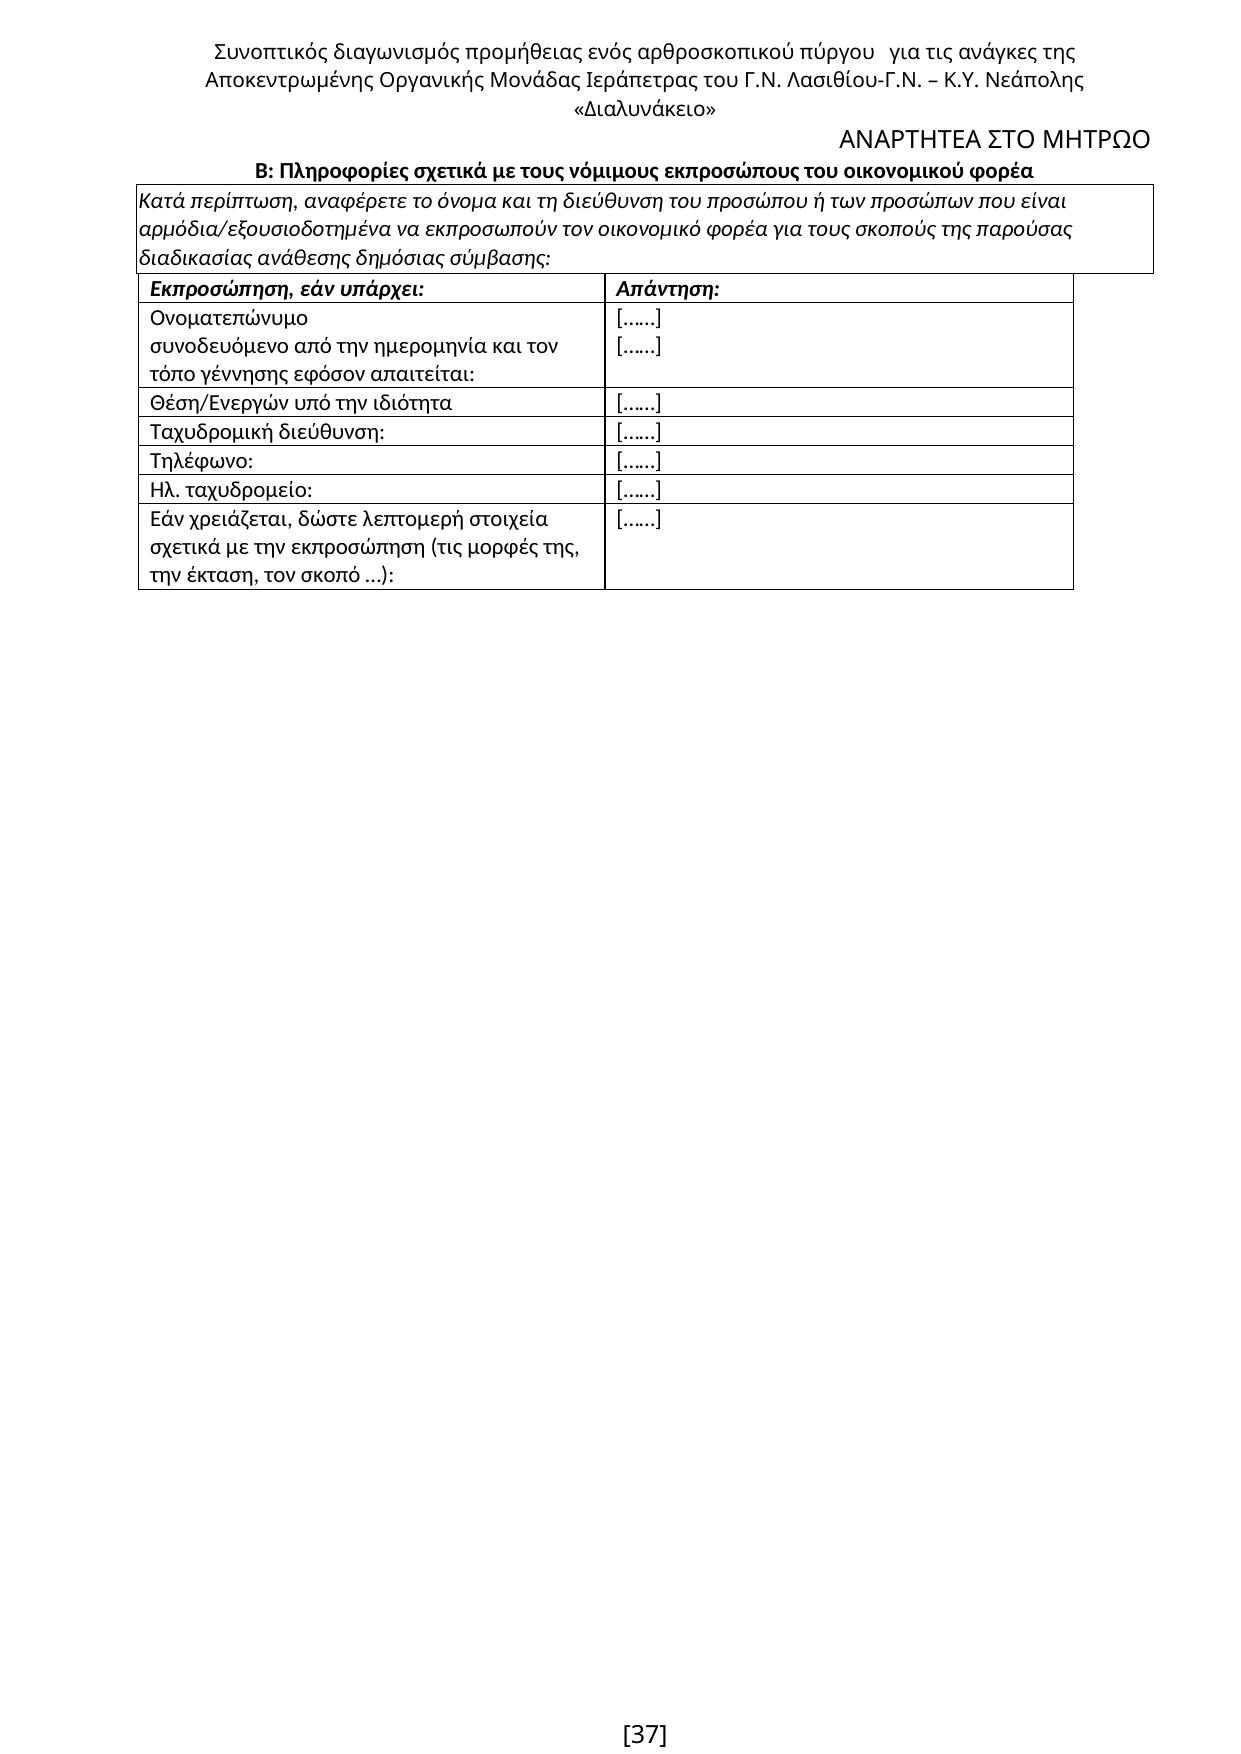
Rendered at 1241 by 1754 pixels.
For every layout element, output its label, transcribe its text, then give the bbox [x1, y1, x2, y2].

table_cell Ονοματεπώνυμο συνοδευόμενο από την ημερομηνία και τον τόπο γέννησης εφόσον απαιτείται: [139, 303, 604, 387]
table_cell Εάν χρειάζεται, δώστε λεπτομερή στοιχεία σχετικά με την εκπροσώπηση (τις μορφές της, την έκταση, τον σκοπό …): [139, 504, 604, 588]
table_cell [……] [606, 475, 1073, 503]
table_header Απάντηση: [606, 274, 1073, 302]
table_cell Ταχυδρομική διεύθυνση: [139, 417, 604, 445]
table_cell [……] [……] [606, 303, 1073, 387]
text Κατά περίπτωση, αναφέρετε το όνομα και τη διεύθυνση του προσώπου ή των προσώπων που είναι αρμόδια/εξουσιοδοτημένα να εκπροσωπούν τον οικονομικό φορέα για τους σκοπούς της παρούσας διαδικασίας ανάθεσης δημόσιας σύμβασης: [137, 185, 1153, 273]
table_cell Ηλ. ταχυδρομείο: [139, 475, 604, 503]
text Β: Πληροφορίες σχετικά με τους νόμιμους εκπροσώπους του οικονομικού φορέα [138, 156, 1151, 184]
table_cell [……] [606, 388, 1073, 416]
table_cell Τηλέφωνο: [139, 446, 604, 474]
table_cell [……] [606, 417, 1073, 445]
table_cell Θέση/Ενεργών υπό την ιδιότητα [139, 388, 604, 416]
table_cell [……] [606, 504, 1073, 588]
table_header Εκπροσώπηση, εάν υπάρχει: [139, 274, 604, 302]
table_cell [……] [606, 446, 1073, 474]
